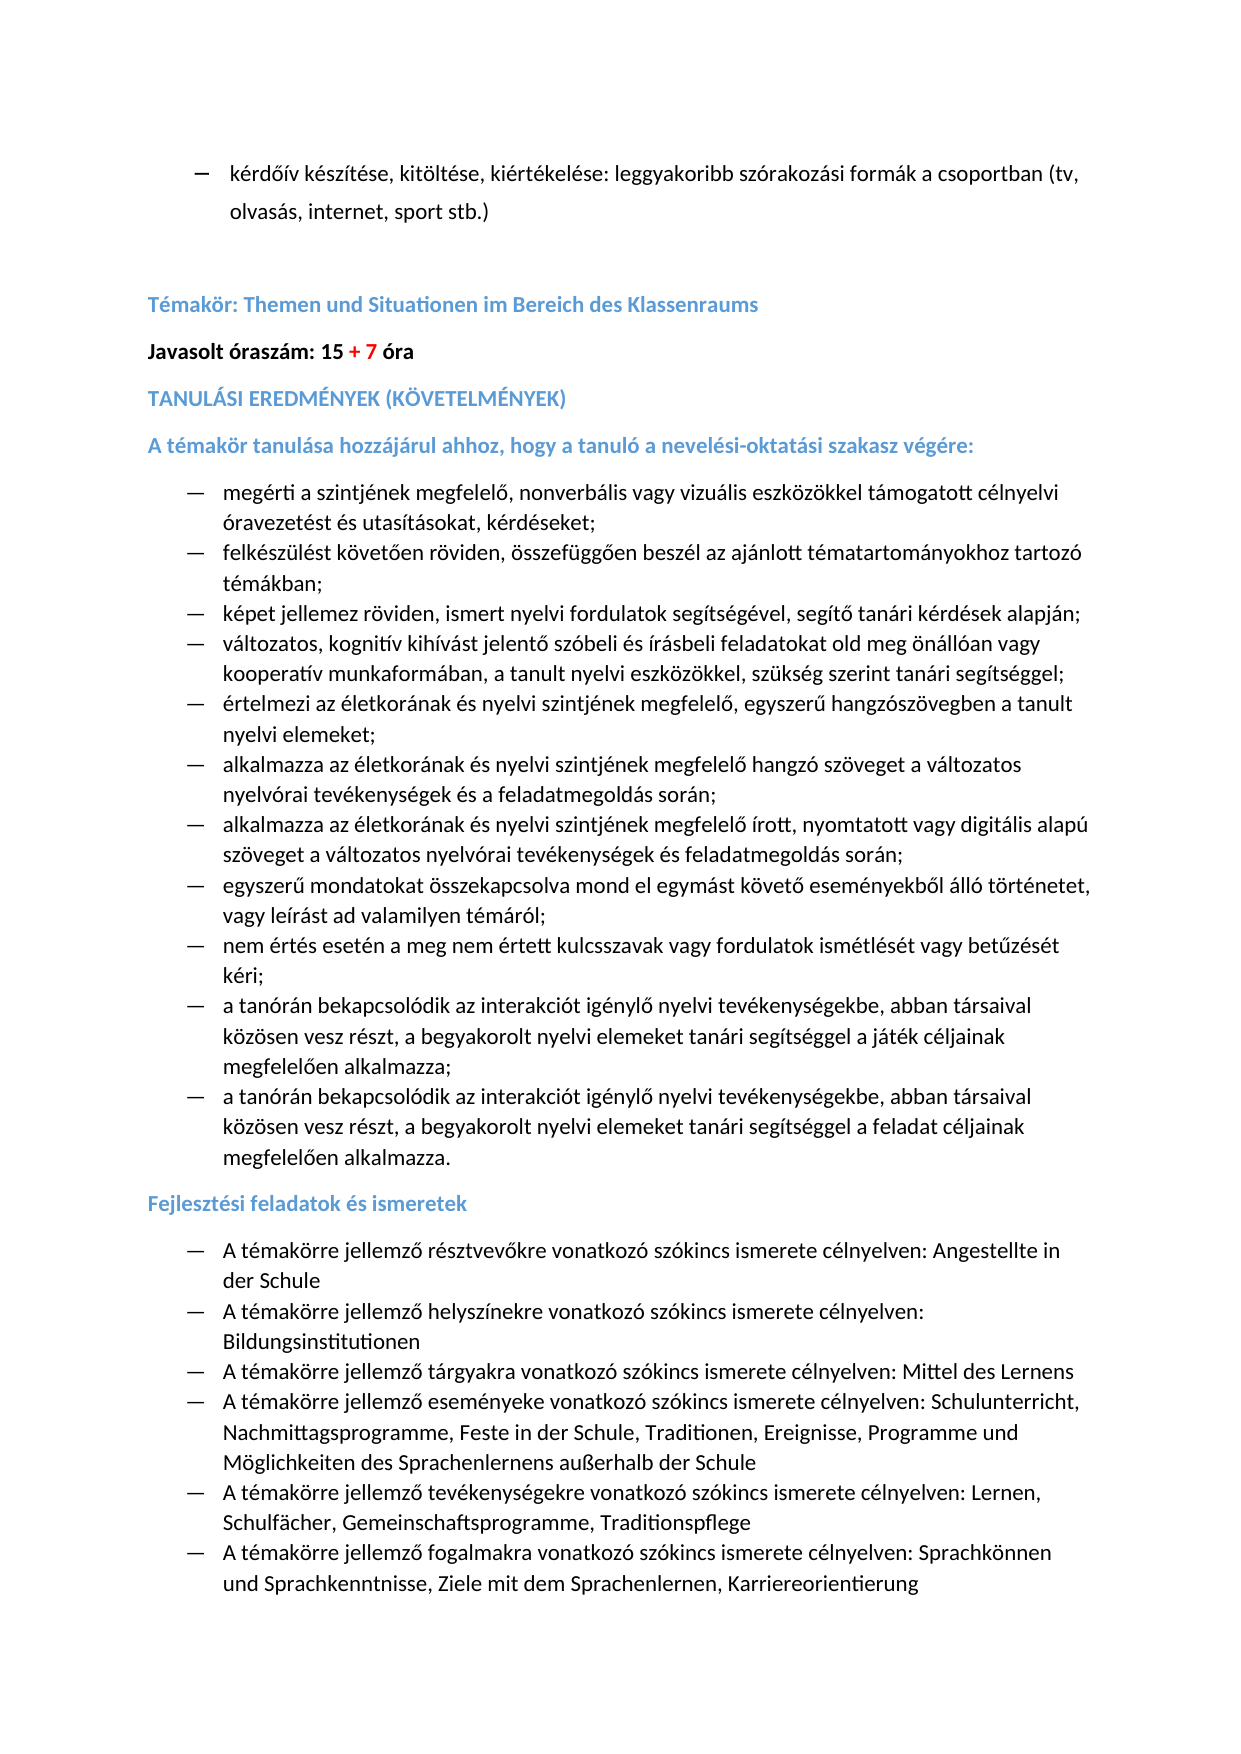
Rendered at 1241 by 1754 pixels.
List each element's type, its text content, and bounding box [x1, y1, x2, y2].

list alkalmazza az életkorának és nyelvi szintjének megfelelő írott, nyomtatott vagy digitális alapú szöveget a változatos nyelvórai tevékenységek és feladatmegoldás során; [185, 810, 1093, 868]
list A témakörre jellemző fogalmakra vonatkozó szókincs ismerete célnyelven: Sprachkönnen und Sprachkenntnisse, Ziele mit dem Sprachenlernen, Karriereorientierung [185, 1538, 1093, 1597]
list alkalmazza az életkorának és nyelvi szintjének megfelelő hangzó szöveget a változatos nyelvórai tevékenységek és a feladatmegoldás során; [185, 750, 1093, 808]
list képet jellemez röviden, ismert nyelvi fordulatok segítségével, segítő tanári kérdések alapján; [185, 599, 1093, 627]
list kérdőív készítése, kitöltése, kiértékelése: leggyakoribb szórakozási formák a csoportban (tv, olvasás, internet, sport stb.) [192, 148, 1093, 225]
list A témakörre jellemző tevékenységekre vonatkozó szókincs ismerete célnyelven: Lernen, Schulfächer, Gemeinschaftsprogramme, Traditionspflege [185, 1478, 1093, 1536]
list megérti a szintjének megfelelő, nonverbális vagy vizuális eszközökkel támogatott célnyelvi óravezetést és utasításokat, kérdéseket; [185, 478, 1093, 536]
text Javasolt óraszám: 15 + 7 óra [148, 337, 1093, 365]
list értelmezi az életkorának és nyelvi szintjének megfelelő, egyszerű hangzószövegben a tanult nyelvi elemeket; [185, 689, 1093, 748]
list nem értés esetén a meg nem értett kulcsszavak vagy fordulatok ismétlését vagy betűzését kéri; [185, 931, 1093, 989]
list egyszerű mondatokat összekapcsolva mond el egymást követő eseményekből álló történetet, vagy leírást ad valamilyen témáról; [185, 871, 1093, 929]
list A témakörre jellemző helyszínekre vonatkozó szókincs ismerete célnyelven: Bildungsinstitutionen [185, 1297, 1093, 1355]
list felkészülést követően röviden, összefüggően beszél az ajánlott tématartományokhoz tartozó témákban; [185, 538, 1093, 597]
text A témakör tanulása hozzájárul ahhoz, hogy a tanuló a nevelési-oktatási szakasz végére: [148, 431, 1093, 459]
text Fejlesztési feladatok és ismeretek [148, 1189, 1093, 1217]
list A témakörre jellemző tárgyakra vonatkozó szókincs ismerete célnyelven: Mittel des Lernens [185, 1357, 1093, 1385]
list a tanórán bekapcsolódik az interakciót igénylő nyelvi tevékenységekbe, abban társaival közösen vesz részt, a begyakorolt nyelvi elemeket tanári segítséggel a feladat céljainak megfelelően alkalmazza. [185, 1082, 1093, 1171]
text TANULÁSI EREDMÉNYEK (KÖVETELMÉNYEK) [148, 384, 1093, 412]
list a tanórán bekapcsolódik az interakciót igénylő nyelvi tevékenységekbe, abban társaival közösen vesz részt, a begyakorolt nyelvi elemeket tanári segítséggel a játék céljainak megfelelően alkalmazza; [185, 992, 1093, 1080]
list A témakörre jellemző résztvevőkre vonatkozó szókincs ismerete célnyelven: Angestellte in der Schule [185, 1236, 1093, 1294]
list A témakörre jellemző eseményeke vonatkozó szókincs ismerete célnyelven: Schulunterricht, Nachmittagsprogramme, Feste in der Schule, Traditionen, Ereignisse, Programme und Möglichkeiten des Sprachenlernens außerhalb der Schule [185, 1387, 1093, 1476]
text Témakör: Themen und Situationen im Bereich des Klassenraums [148, 291, 1093, 318]
list változatos, kognitív kihívást jelentő szóbeli és írásbeli feladatokat old meg önállóan vagy kooperatív munkaformában, a tanult nyelvi eszközökkel, szükség szerint tanári segítséggel; [185, 629, 1093, 687]
